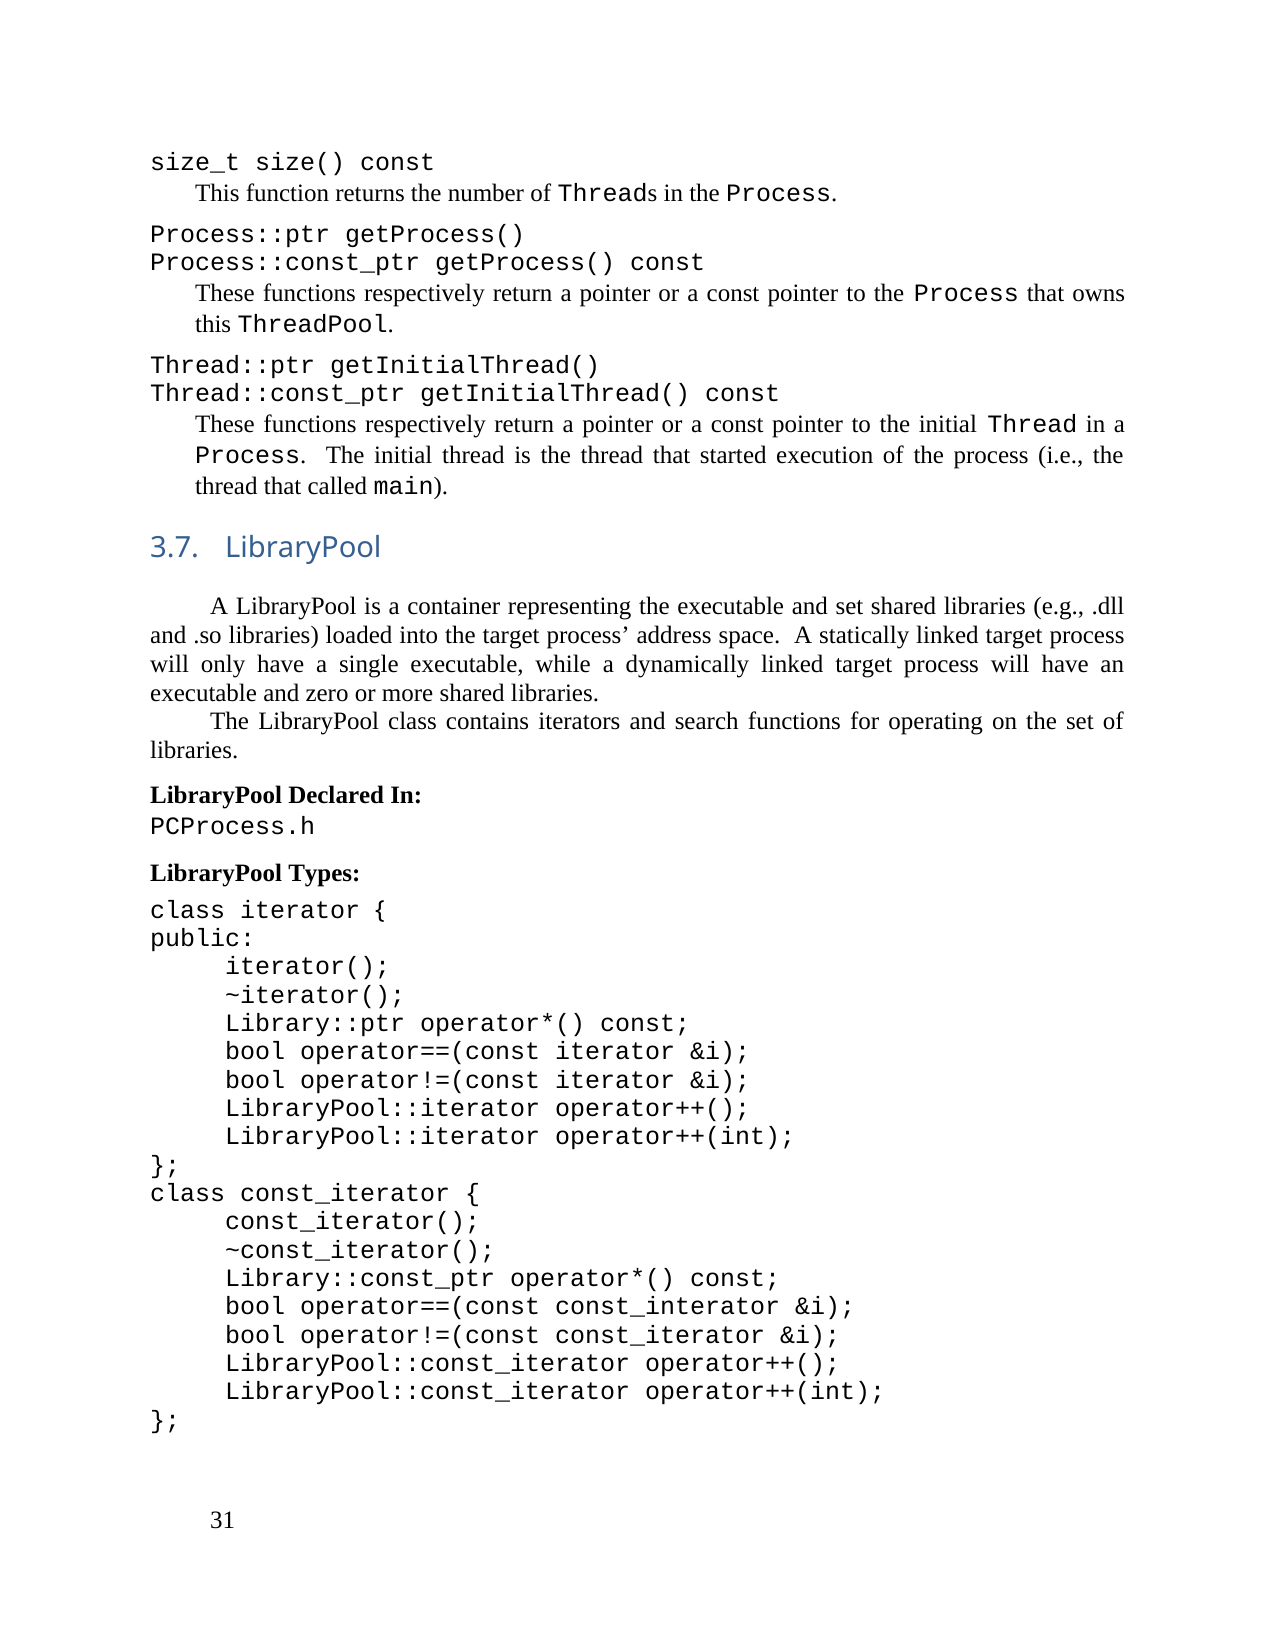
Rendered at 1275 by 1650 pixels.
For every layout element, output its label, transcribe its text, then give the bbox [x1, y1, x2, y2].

text }; [150, 1407, 1125, 1436]
text The LibraryPool class contains iterators and search functions for operating on the set of libraries. [150, 706, 1125, 764]
subtitle LibraryPool Types: [150, 858, 1125, 887]
text This function returns the number of Threads in the Process. [195, 178, 1125, 209]
text bool operator==(const const_interator &i); [150, 1294, 1125, 1322]
text iterator(); [150, 954, 1125, 982]
text These functions respectively return a pointer or a const pointer to the Process that owns this ThreadPool. [195, 278, 1125, 340]
text LibraryPool::const_iterator operator++(int); [150, 1379, 1125, 1407]
text class iterator { [150, 891, 1125, 926]
text LibraryPool::iterator operator++(); [150, 1096, 1125, 1124]
text These functions respectively return a pointer or a const pointer to the initial Thread in a Process. The initial thread is the thread that started execution of the process (i.e., the thread that called main). [195, 409, 1125, 502]
subtitle LibraryPool Declared In: [150, 781, 1125, 809]
text ~const_iterator(); [150, 1237, 1125, 1266]
text ~iterator(); [150, 982, 1125, 1011]
text }; [150, 1152, 1125, 1181]
text const_iterator(); [150, 1209, 1125, 1237]
text bool operator!=(const iterator &i); [150, 1067, 1125, 1096]
text public: [150, 926, 1125, 954]
text PCProcess.h [150, 813, 1125, 842]
text bool operator!=(const const_iterator &i); [150, 1322, 1125, 1351]
subtitle LibraryPool [150, 527, 1125, 566]
text bool operator==(const iterator &i); [150, 1039, 1125, 1067]
text LibraryPool::iterator operator++(int); [150, 1124, 1125, 1152]
text Library::const_ptr operator*() const; [150, 1266, 1125, 1294]
text Library::ptr operator*() const; [150, 1011, 1125, 1039]
text Process::const_ptr getProcess() const [150, 250, 1125, 278]
text LibraryPool::const_iterator operator++(); [150, 1351, 1125, 1379]
text class const_iterator { [150, 1181, 1125, 1209]
text A LibraryPool is a container representing the executable and set shared libraries (e.g., .dll and .so libraries) loaded into the target process’ address space. A statically linked target process will only have a single executable, while a dynamically linked target process will have an executable and zero or more shared libraries. [150, 591, 1125, 706]
text Process::ptr getProcess() [150, 222, 1125, 250]
text Thread::const_ptr getInitialThread() const [150, 381, 1125, 409]
text size_t size() const [150, 150, 1125, 178]
text Thread::ptr getInitialThread() [150, 352, 1125, 381]
